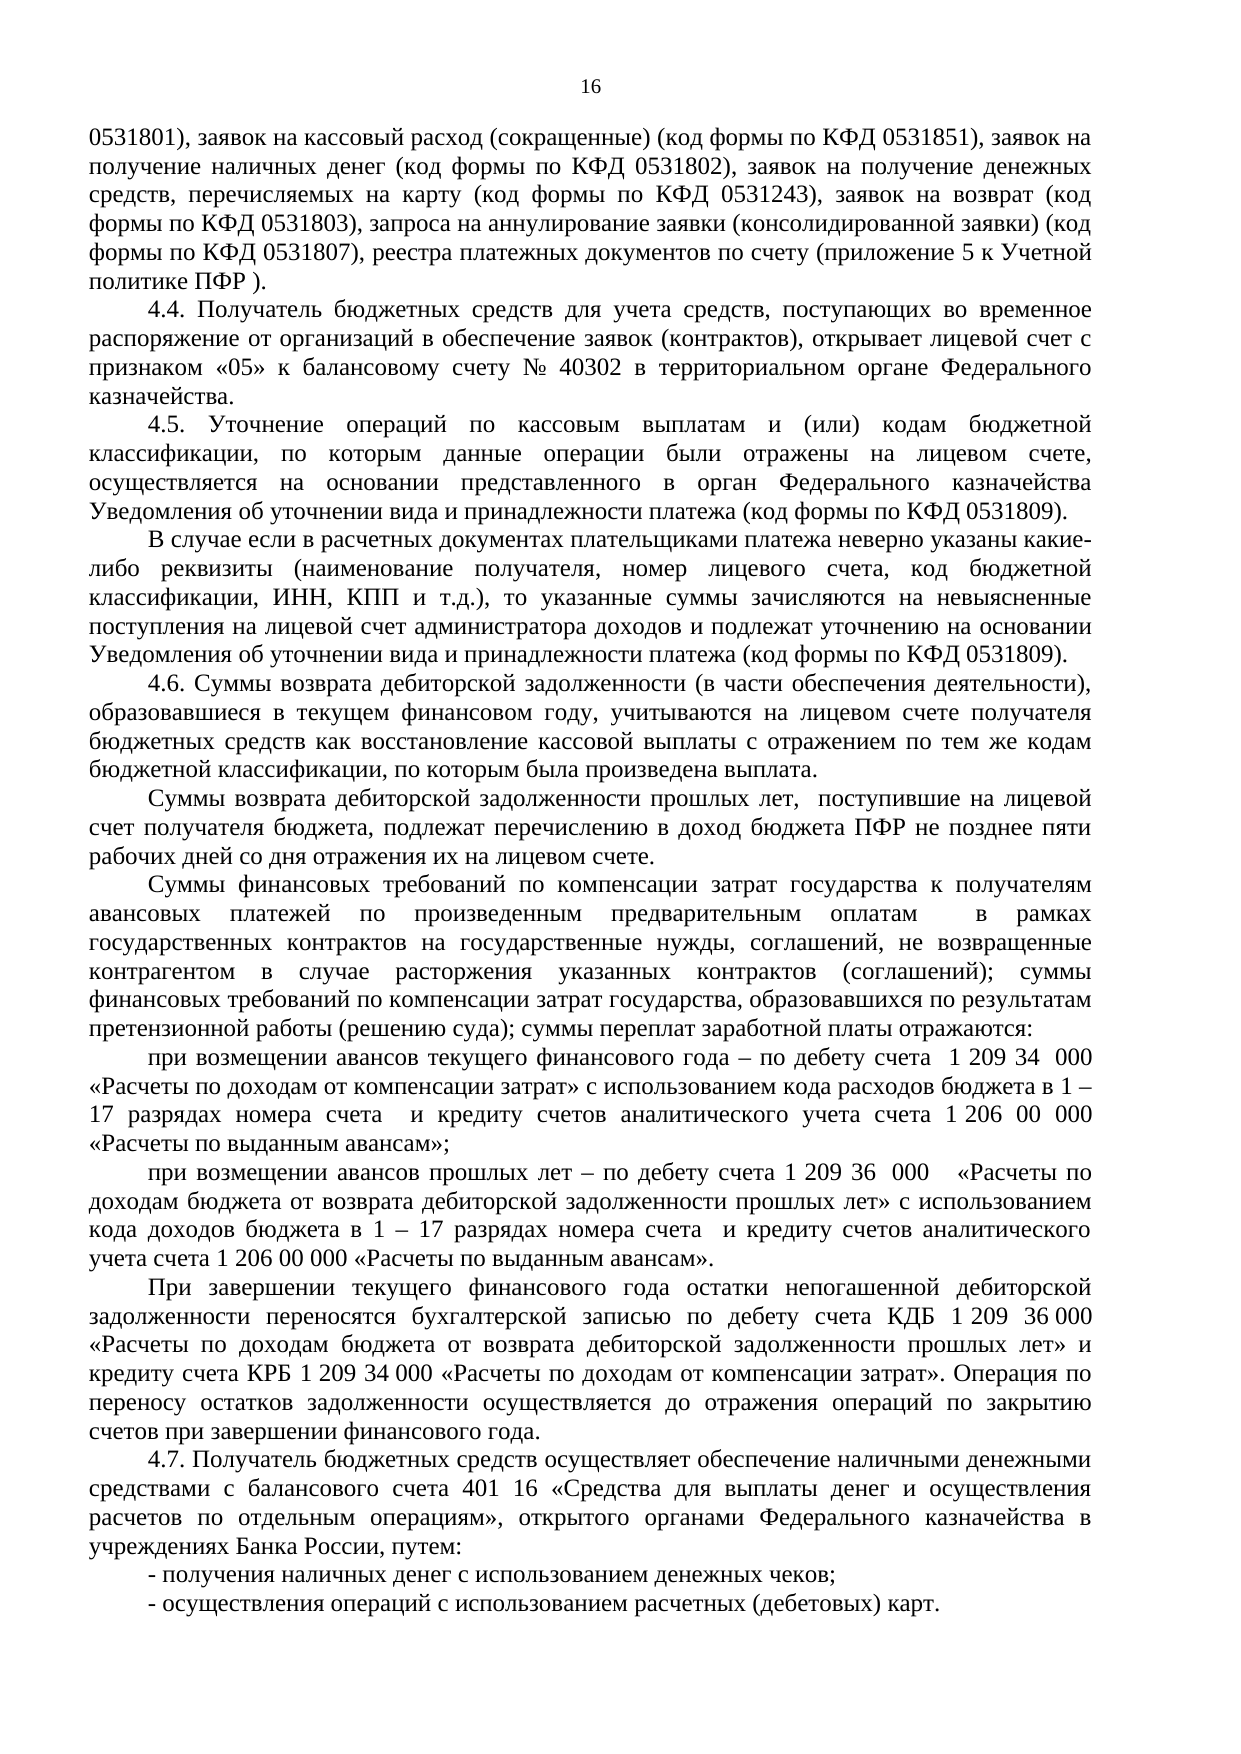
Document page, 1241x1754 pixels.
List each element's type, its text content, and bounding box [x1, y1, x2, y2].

text Суммы финансовых требований по компенсации затрат государства к получателям авансовых платежей по произведенным предварительным оплатам в рамках государственных контрактов на государственные нужды, соглашений, не возвращенные контрагентом в случае расторжения указанных контрактов (соглашений); суммы финансовых требований по компенсации затрат государства, образовавшихся по результатам претензионной работы (решению суда); суммы переплат заработной платы отражаются: [89, 869, 1092, 1042]
text - получения наличных денег с использованием денежных чеков; [89, 1559, 1092, 1588]
text При завершении текущего финансового года остатки непогашенной дебиторской задолженности переносятся бухгалтерской записью по дебету счета КДБ 1 209 36 000 «Расчеты по доходам бюджета от возврата дебиторской задолженности прошлых лет» и кредиту счета КРБ 1 209 34 000 «Расчеты по доходам от компенсации затрат». Операция по переносу остатков задолженности осуществляется до отражения операций по закрытию счетов при завершении финансового года. [89, 1272, 1092, 1444]
text 4.6. Суммы возврата дебиторской задолженности (в части обеспечения деятельности), образовавшиеся в текущем финансовом году, учитываются на лицевом счете получателя бюджетных средств как восстановление кассовой выплаты с отражением по тем же кодам бюджетной классификации, по которым была произведена выплата. [89, 668, 1092, 783]
text 4.5. Уточнение операций по кассовым выплатам и (или) кодам бюджетной классификации, по которым данные операции были отражены на лицевом счете, осуществляется на основании представленного в орган Федерального казначейства Уведомления об уточнении вида и принадлежности платежа (код формы по КФД 0531809). [89, 409, 1092, 524]
text при возмещении авансов текущего финансового года – по дебету счета 1 209 34 000 «Расчеты по доходам от компенсации затрат» с использованием кода расходов бюджета в 1 – 17 разрядах номера счета и кредиту счетов аналитического учета счета 1 206 00 000 «Расчеты по выданным авансам»; [89, 1042, 1092, 1157]
text - осуществления операций с использованием расчетных (дебетовых) карт. [89, 1588, 1092, 1617]
text В случае если в расчетных документах плательщиками платежа неверно указаны какие-либо реквизиты (наименование получателя, номер лицевого счета, код бюджетной классификации, ИНН, КПП и т.д.), то указанные суммы зачисляются на невыясненные поступления на лицевой счет администратора доходов и подлежат уточнению на основании Уведомления об уточнении вида и принадлежности платежа (код формы по КФД 0531809). [89, 524, 1092, 668]
text 4.7. Получатель бюджетных средств осуществляет обеспечение наличными денежными средствами с балансового счета 401 16 «Средства для выплаты денег и осуществления расчетов по отдельным операциям», открытого органами Федерального казначейства в учреждениях Банка России, путем: [89, 1444, 1092, 1559]
text Суммы возврата дебиторской задолженности прошлых лет, поступившие на лицевой счет получателя бюджета, подлежат перечислению в доход бюджета ПФР не позднее пяти рабочих дней со дня отражения их на лицевом счете. [89, 783, 1092, 869]
text при возмещении авансов прошлых лет – по дебету счета 1 209 36 000 «Расчеты по доходам бюджета от возврата дебиторской задолженности прошлых лет» с использованием кода доходов бюджета в 1 – 17 разрядах номера счета и кредиту счетов аналитического учета счета 1 206 00 000 «Расчеты по выданным авансам». [89, 1157, 1092, 1272]
text 4.4. Получатель бюджетных средств для учета средств, поступающих во временное распоряжение от организаций в обеспечение заявок (контрактов), открывает лицевой счет с признаком «05» к балансовому счету № 40302 в территориальном органе Федерального казначейства. [89, 294, 1092, 409]
